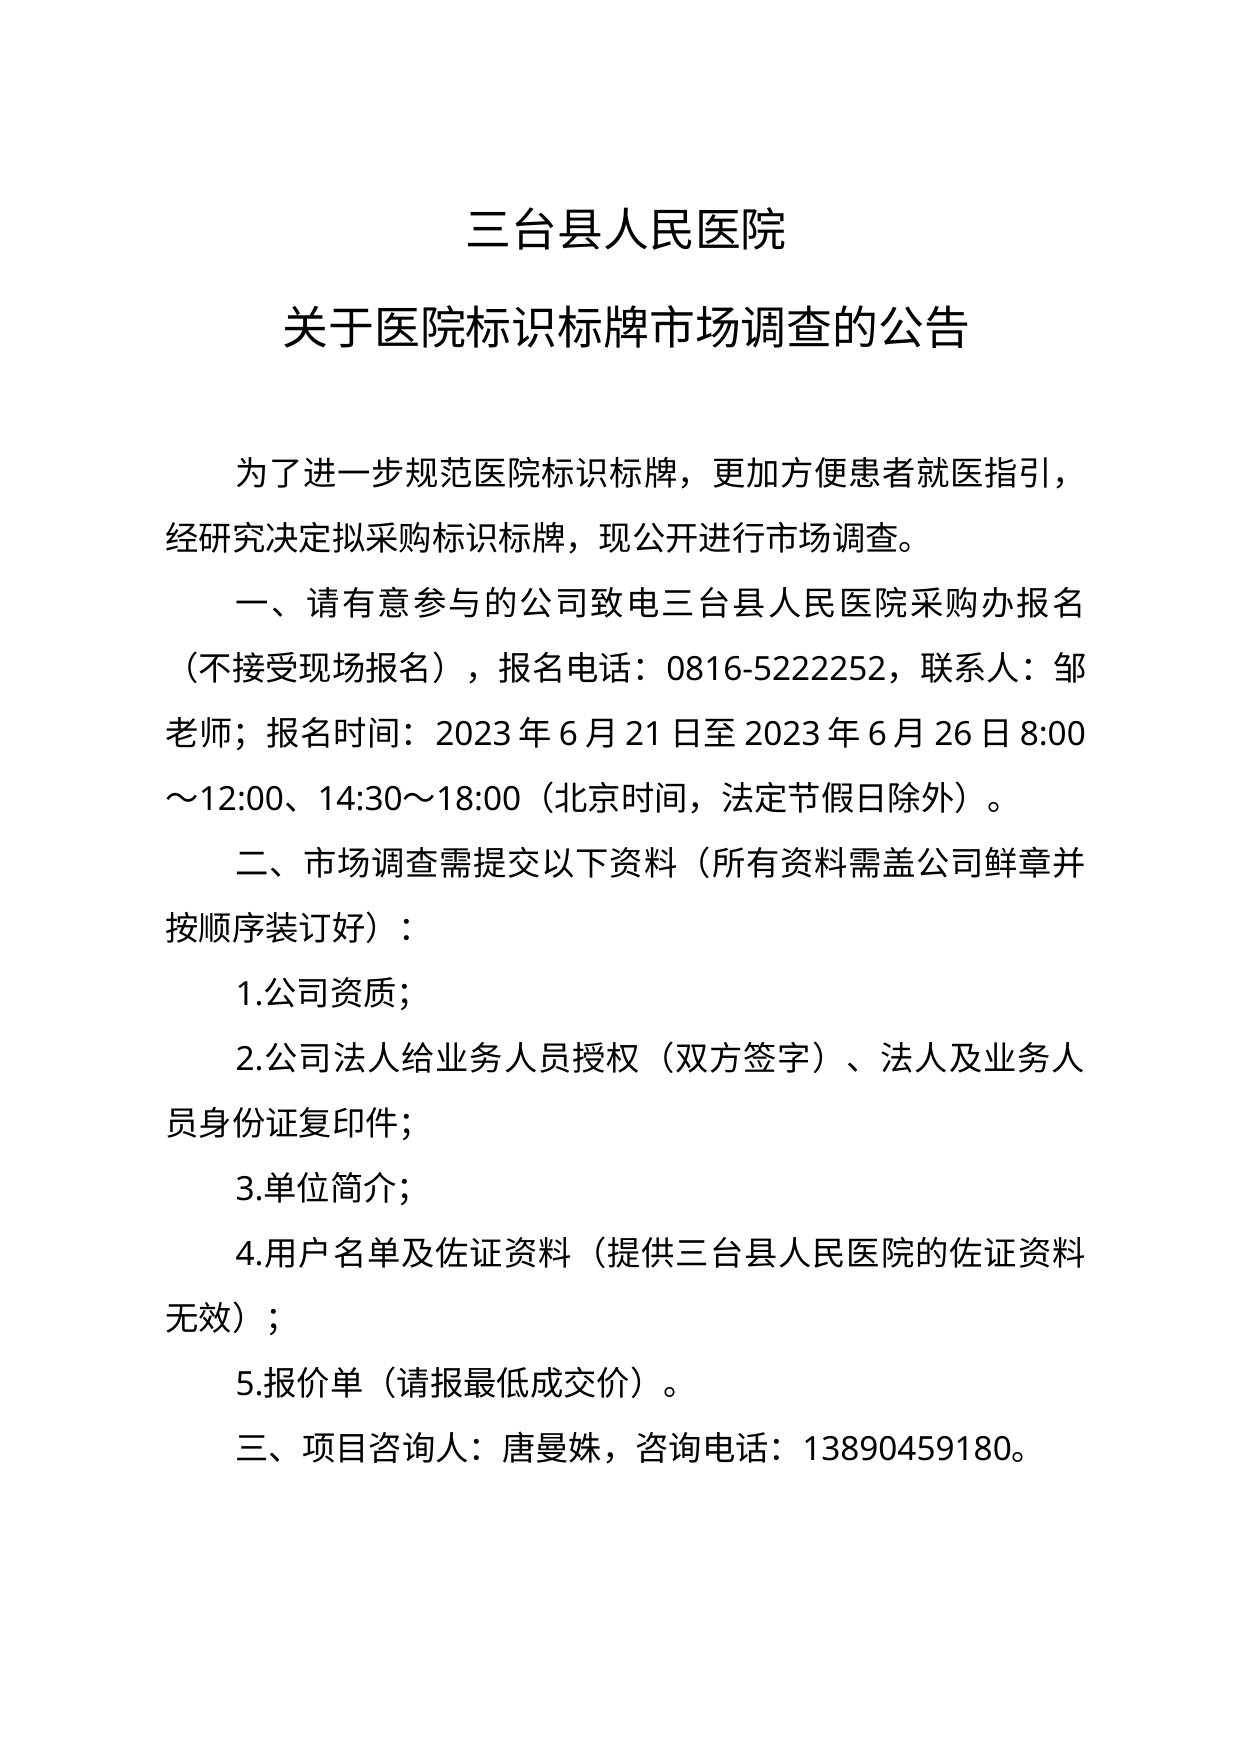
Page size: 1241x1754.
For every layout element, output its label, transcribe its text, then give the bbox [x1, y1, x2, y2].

text 关于医院标识标牌市场调查的公告 [165, 276, 1087, 373]
text 1.公司资质； [165, 958, 1087, 1023]
text 三、项目咨询人：唐曼姝，咨询电话：13890459180。 [165, 1413, 1087, 1478]
text 2.公司法人给业务人员授权（双方签字）、法人及业务人员身份证复印件； [165, 1023, 1087, 1153]
text 4.用户名单及佐证资料（提供三台县人民医院的佐证资料无效）； [165, 1218, 1087, 1348]
text 为了进一步规范医院标识标牌，更加方便患者就医指引，经研究决定拟采购标识标牌，现公开进行市场调查。 [165, 438, 1087, 568]
text 3.单位简介； [165, 1153, 1087, 1218]
text 三台县人民医院 [165, 178, 1087, 276]
text 一、请有意参与的公司致电三台县人民医院采购办报名（不接受现场报名），报名电话：0816-5222252，联系人：邹老师；报名时间：2023年6月21日至2023年6月26日8:00～12:00、14:30～18:00（北京时间，法定节假日除外）。 [165, 568, 1087, 828]
text 5.报价单（请报最低成交价）。 [165, 1348, 1087, 1413]
text 二、市场调查需提交以下资料（所有资料需盖公司鲜章并按顺序装订好）： [165, 828, 1087, 958]
